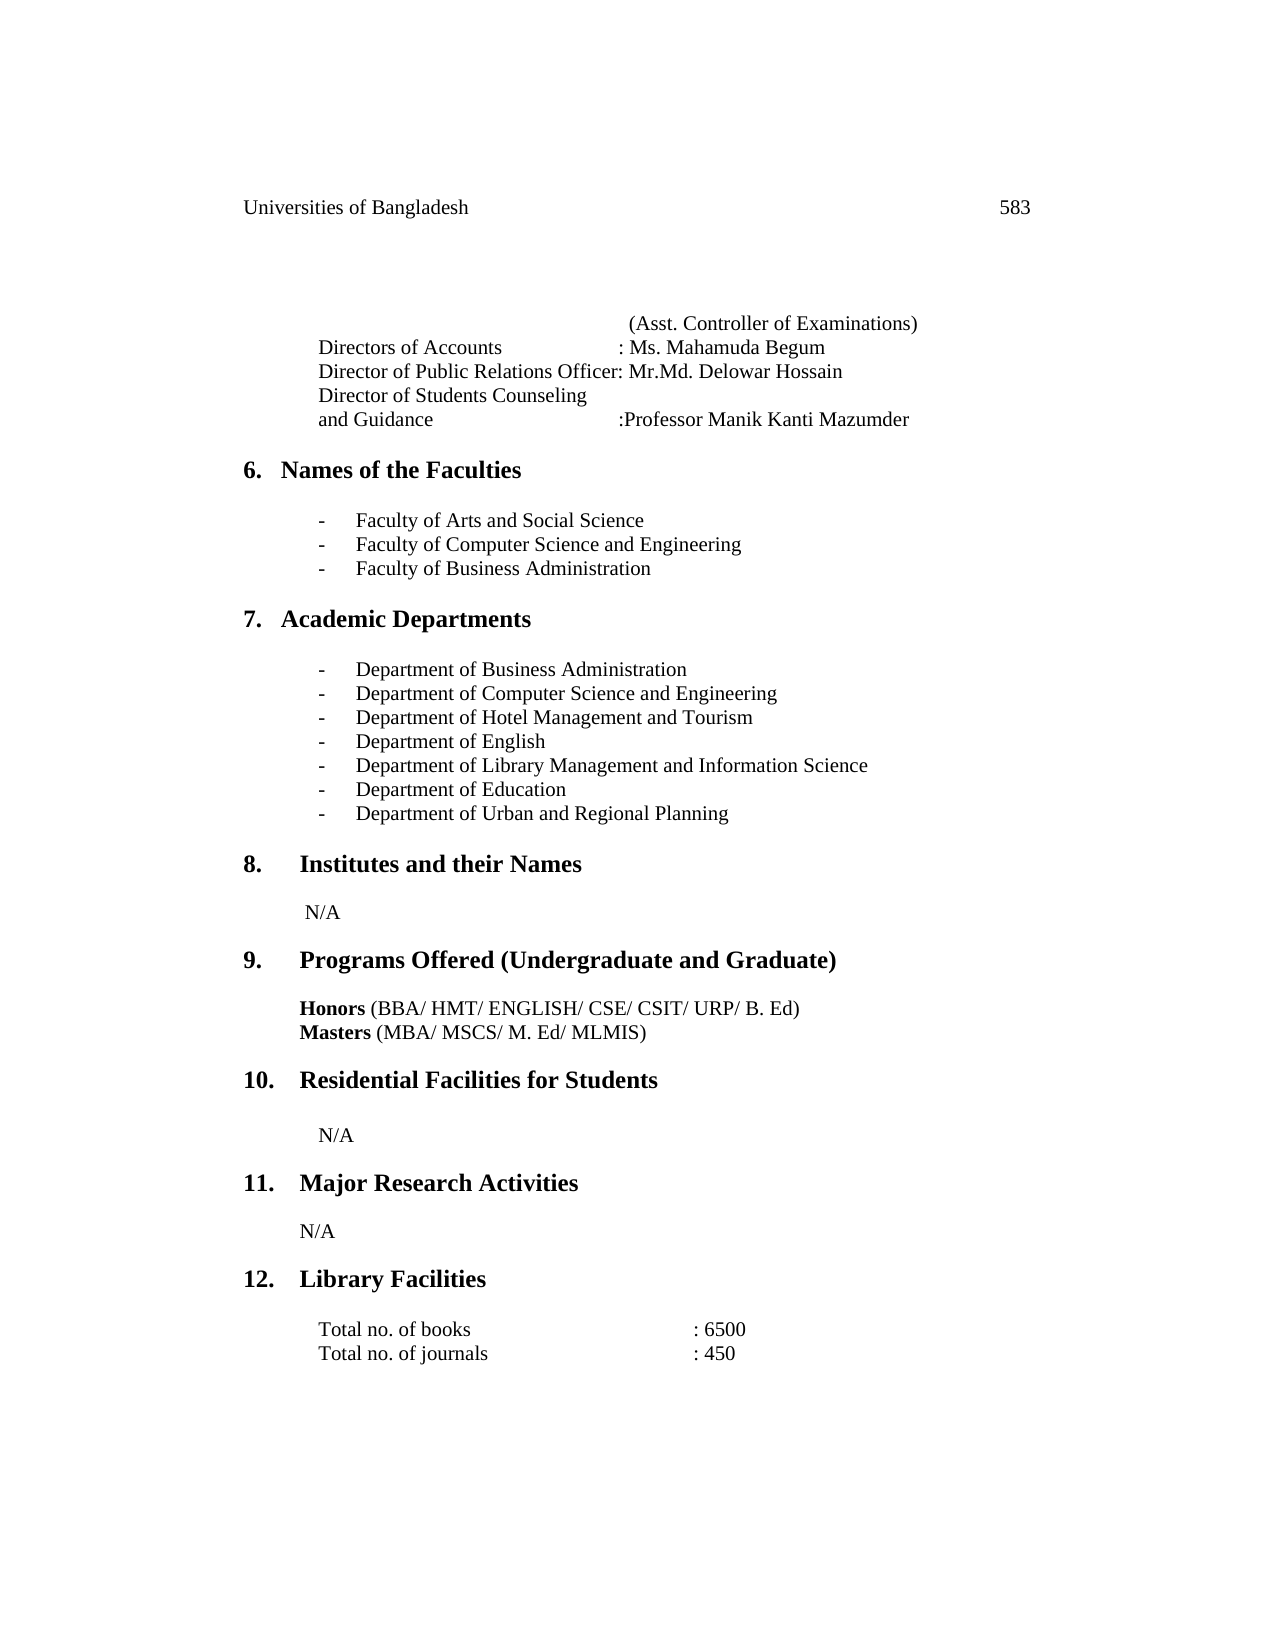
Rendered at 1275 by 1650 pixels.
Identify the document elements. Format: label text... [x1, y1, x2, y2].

text Masters (MBA/ MSCS/ M. Ed/ MLMIS) [243, 1020, 1032, 1044]
text N/A [243, 1219, 1032, 1243]
list Faculty of Computer Science and Engineering [318, 532, 1032, 556]
text Total no. of journals : 450 [318, 1341, 1032, 1365]
list Names of the Faculties [243, 455, 1032, 484]
list Department of Urban and Regional Planning [318, 801, 1032, 825]
text Directors of Accounts : Ms. Mahamuda Begum [318, 335, 1032, 359]
list Institutes and their Names [243, 849, 1032, 878]
list Faculty of Business Administration [318, 556, 1032, 580]
list Department of Business Administration [318, 657, 1032, 681]
text 10. Residential Facilities for Students [243, 1065, 1032, 1094]
list Programs Offered (Undergraduate and Graduate) [243, 945, 1032, 974]
text N/A [243, 900, 1032, 924]
text (Asst. Controller of Examinations) [318, 311, 1032, 335]
text Total no. of books : 6500 [318, 1317, 1032, 1341]
text and Guidance :Professor Manik Kanti Mazumder [318, 407, 1032, 431]
text Director of Students Counseling [318, 383, 1032, 407]
text 11. Major Research Activities [243, 1168, 1032, 1197]
list Department of Education [318, 777, 1032, 801]
list Department of Hotel Management and Tourism [318, 705, 1032, 729]
text 12. Library Facilities [243, 1264, 1032, 1293]
list Department of English [318, 729, 1032, 753]
list Department of Library Management and Information Science [318, 753, 1032, 777]
list Academic Departments [243, 604, 1032, 633]
text N/A [243, 1123, 1032, 1147]
list Department of Computer Science and Engineering [318, 681, 1032, 705]
text Honors (BBA/ HMT/ ENGLISH/ CSE/ CSIT/ URP/ B. Ed) [243, 996, 1032, 1020]
list Faculty of Arts and Social Science [318, 508, 1032, 532]
text Director of Public Relations Officer: Mr.Md. Delowar Hossain [318, 359, 1032, 383]
